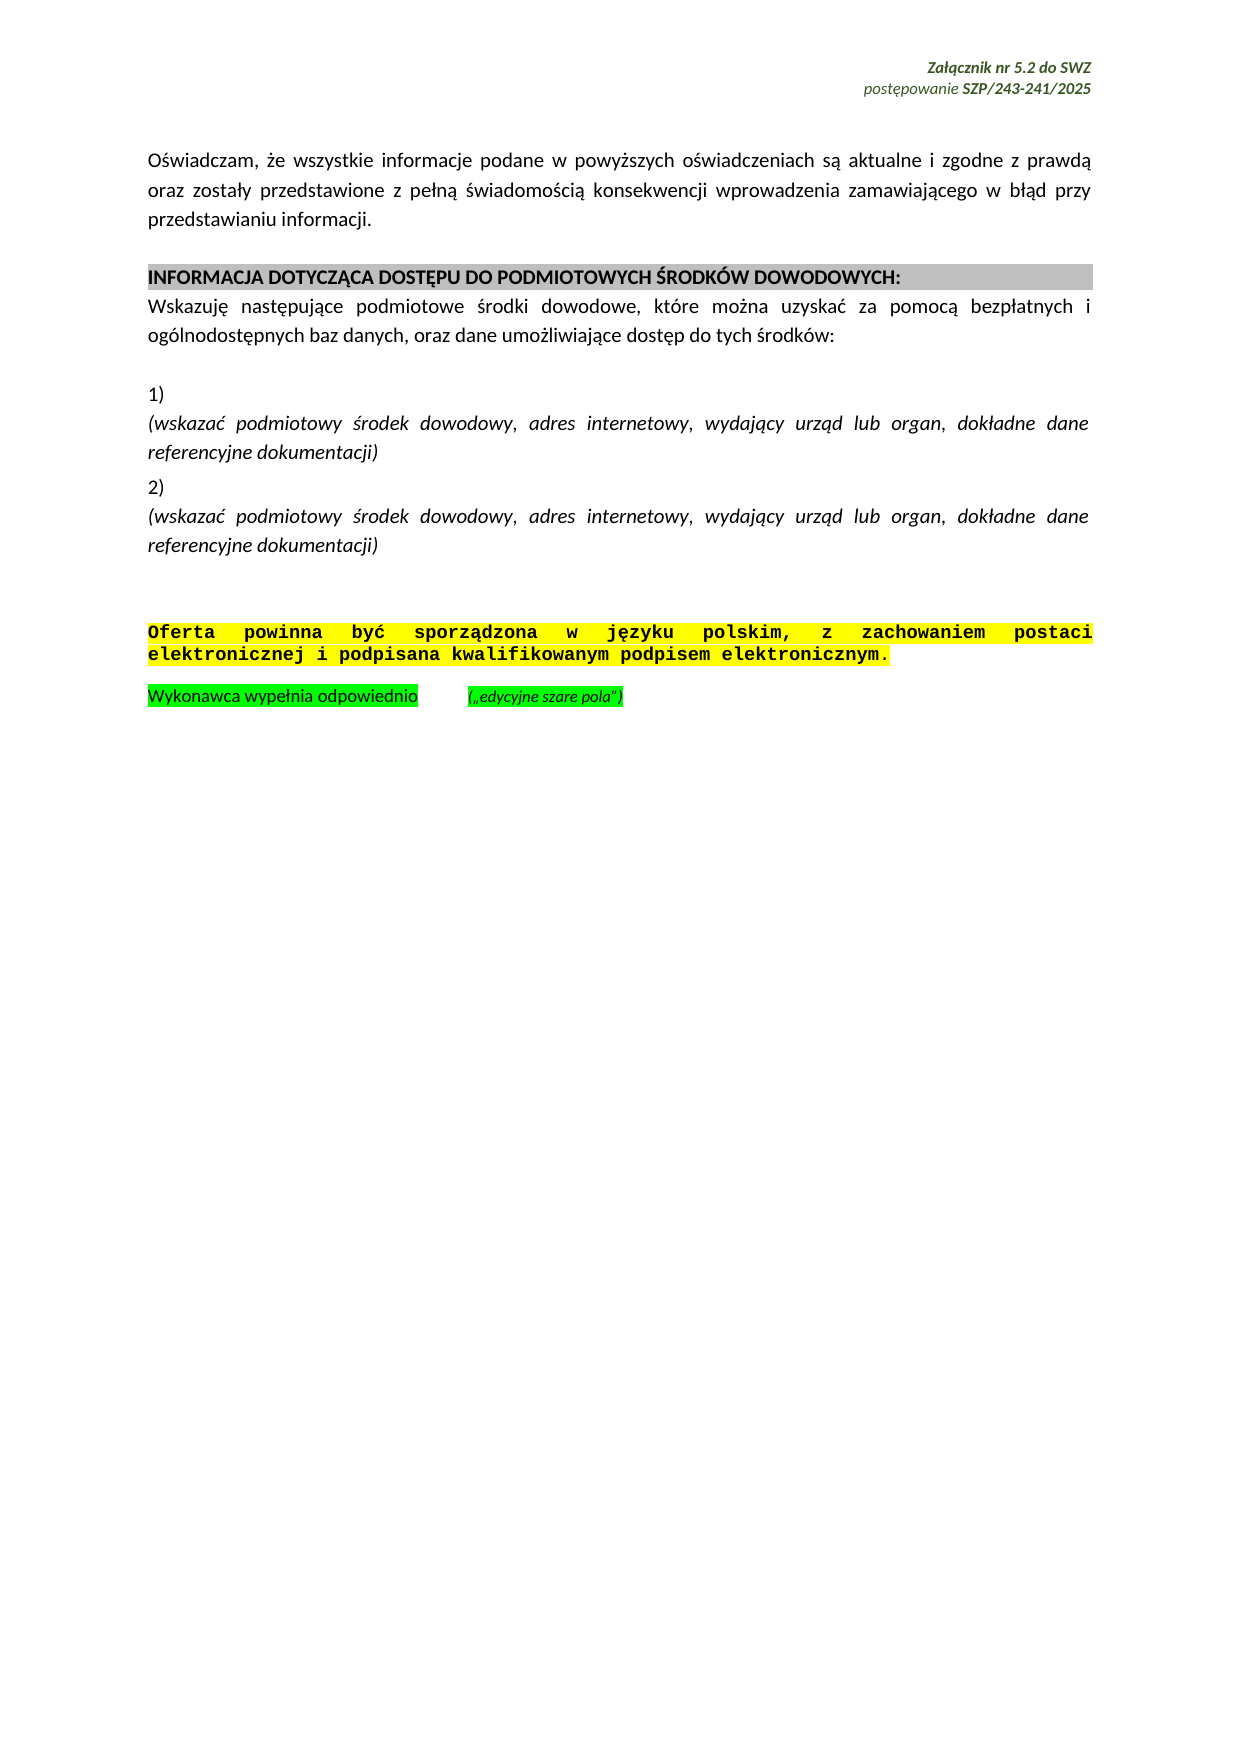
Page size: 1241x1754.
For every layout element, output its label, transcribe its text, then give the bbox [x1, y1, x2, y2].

text (wskazać podmiotowy środek dowodowy, adres internetowy, wydający urząd lub organ, dokładne dane referencyjne dokumentacji) [148, 503, 1093, 558]
text Wykonawca wypełnia odpowiednio („edycyjne szare pola”) [418, 684, 1093, 707]
text 2) [148, 474, 1093, 500]
text Wskazuję następujące podmiotowe środki dowodowe, które można uzyskać za pomocą bezpłatnych i ogólnodostępnych baz danych, oraz dane umożliwiające dostęp do tych środków: [148, 293, 1093, 348]
text Oferta powinna być sporządzona w języku polskim, z zachowaniem postaci elektronicznej i podpisana kwalifikowanym podpisem elektronicznym. [148, 644, 1093, 666]
text 1) [148, 352, 1093, 406]
text (wskazać podmiotowy środek dowodowy, adres internetowy, wydający urząd lub organ, dokładne dane referencyjne dokumentacji) [148, 410, 1093, 465]
text INFORMACJA DOTYCZĄCA DOSTĘPU DO PODMIOTOWYCH ŚRODKÓW DOWODOWYCH: [148, 264, 1093, 290]
text Oświadczam, że wszystkie informacje podane w powyższych oświadczeniach są aktualne i zgodne z prawdą oraz zostały przedstawione z pełną świadomością konsekwencji wprowadzenia zamawiającego w błąd przy przedstawianiu informacji. [148, 148, 1093, 231]
